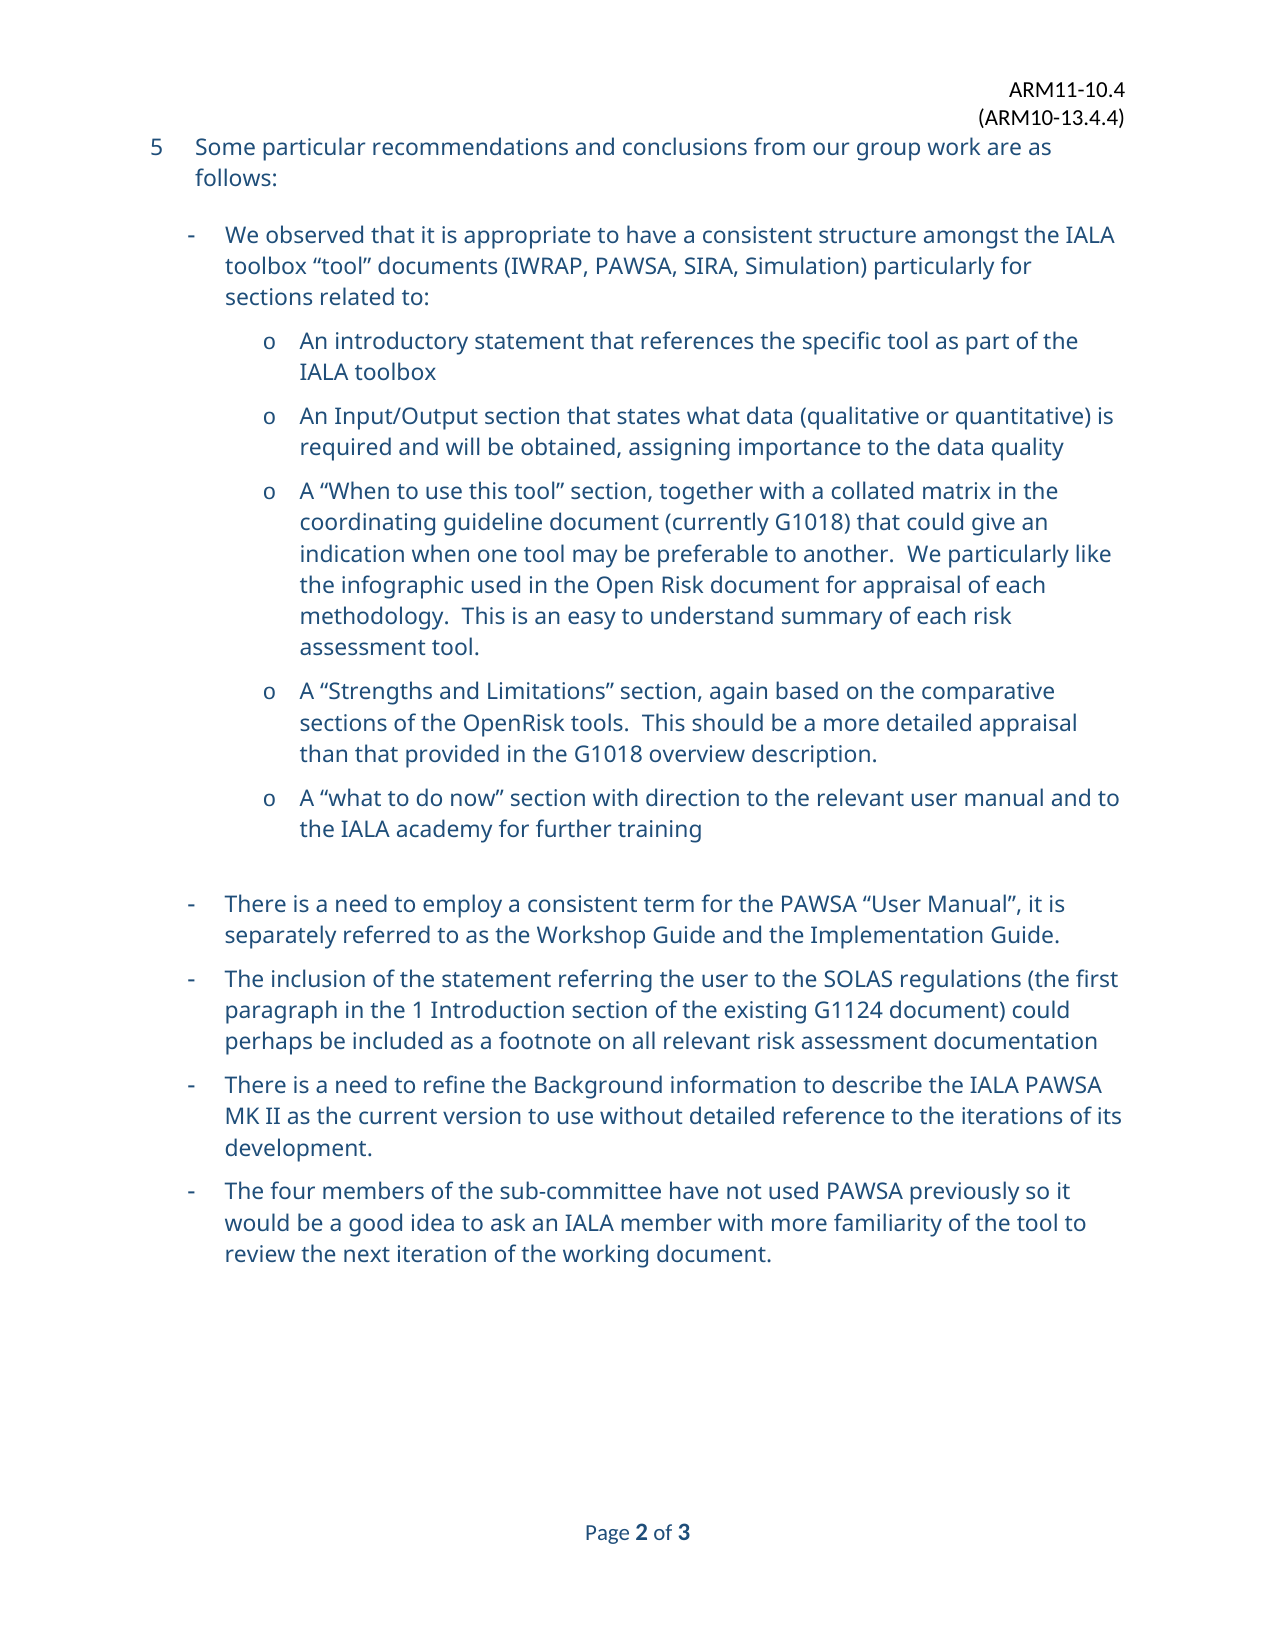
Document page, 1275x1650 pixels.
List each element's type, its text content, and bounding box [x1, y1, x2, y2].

list A “Strengths and Limitations” section, again based on the comparative sections of the OpenRisk tools. This should be a more detailed appraisal than that provided in the G1018 overview description. [262, 675, 1125, 769]
list An Input/Output section that states what data (qualitative or quantitative) is required and will be obtained, assigning importance to the data quality [262, 400, 1125, 462]
list The four members of the sub-committee have not used PAWSA previously so it would be a good idea to ask an IALA member with more familiarity of the tool to review the next iteration of the working document. [187, 1175, 1125, 1269]
list A “what to do now” section with direction to the relevant user manual and to the IALA academy for further training [262, 781, 1125, 844]
list The inclusion of the statement referring the user to the SOLAS regulations (the first paragraph in the 1 Introduction section of the existing G1124 document) could perhaps be included as a footnote on all relevant risk assessment documentation [187, 963, 1125, 1057]
list An introductory statement that references the specific tool as part of the IALA toolbox [262, 325, 1125, 387]
list A “When to use this tool” section, together with a collated matrix in the coordinating guideline document (currently G1018) that could give an indication when one tool may be preferable to another. We particularly like the infographic used in the Open Risk document for appraisal of each methodology. This is an easy to understand summary of each risk assessment tool. [262, 475, 1125, 663]
list There is a need to employ a consistent term for the PAWSA “User Manual”, it is separately referred to as the Workshop Guide and the Implementation Guide. [187, 888, 1125, 950]
subtitle We observed that it is appropriate to have a consistent structure amongst the IALA toolbox “tool” documents (IWRAP, PAWSA, SIRA, Simulation) particularly for sections related to: [187, 218, 1125, 312]
subtitle Some particular recommendations and conclusions from our group work are as follows: [150, 131, 1125, 193]
list There is a need to refine the Background information to describe the IALA PAWSA MK II as the current version to use without detailed reference to the iterations of its development. [187, 1069, 1125, 1163]
